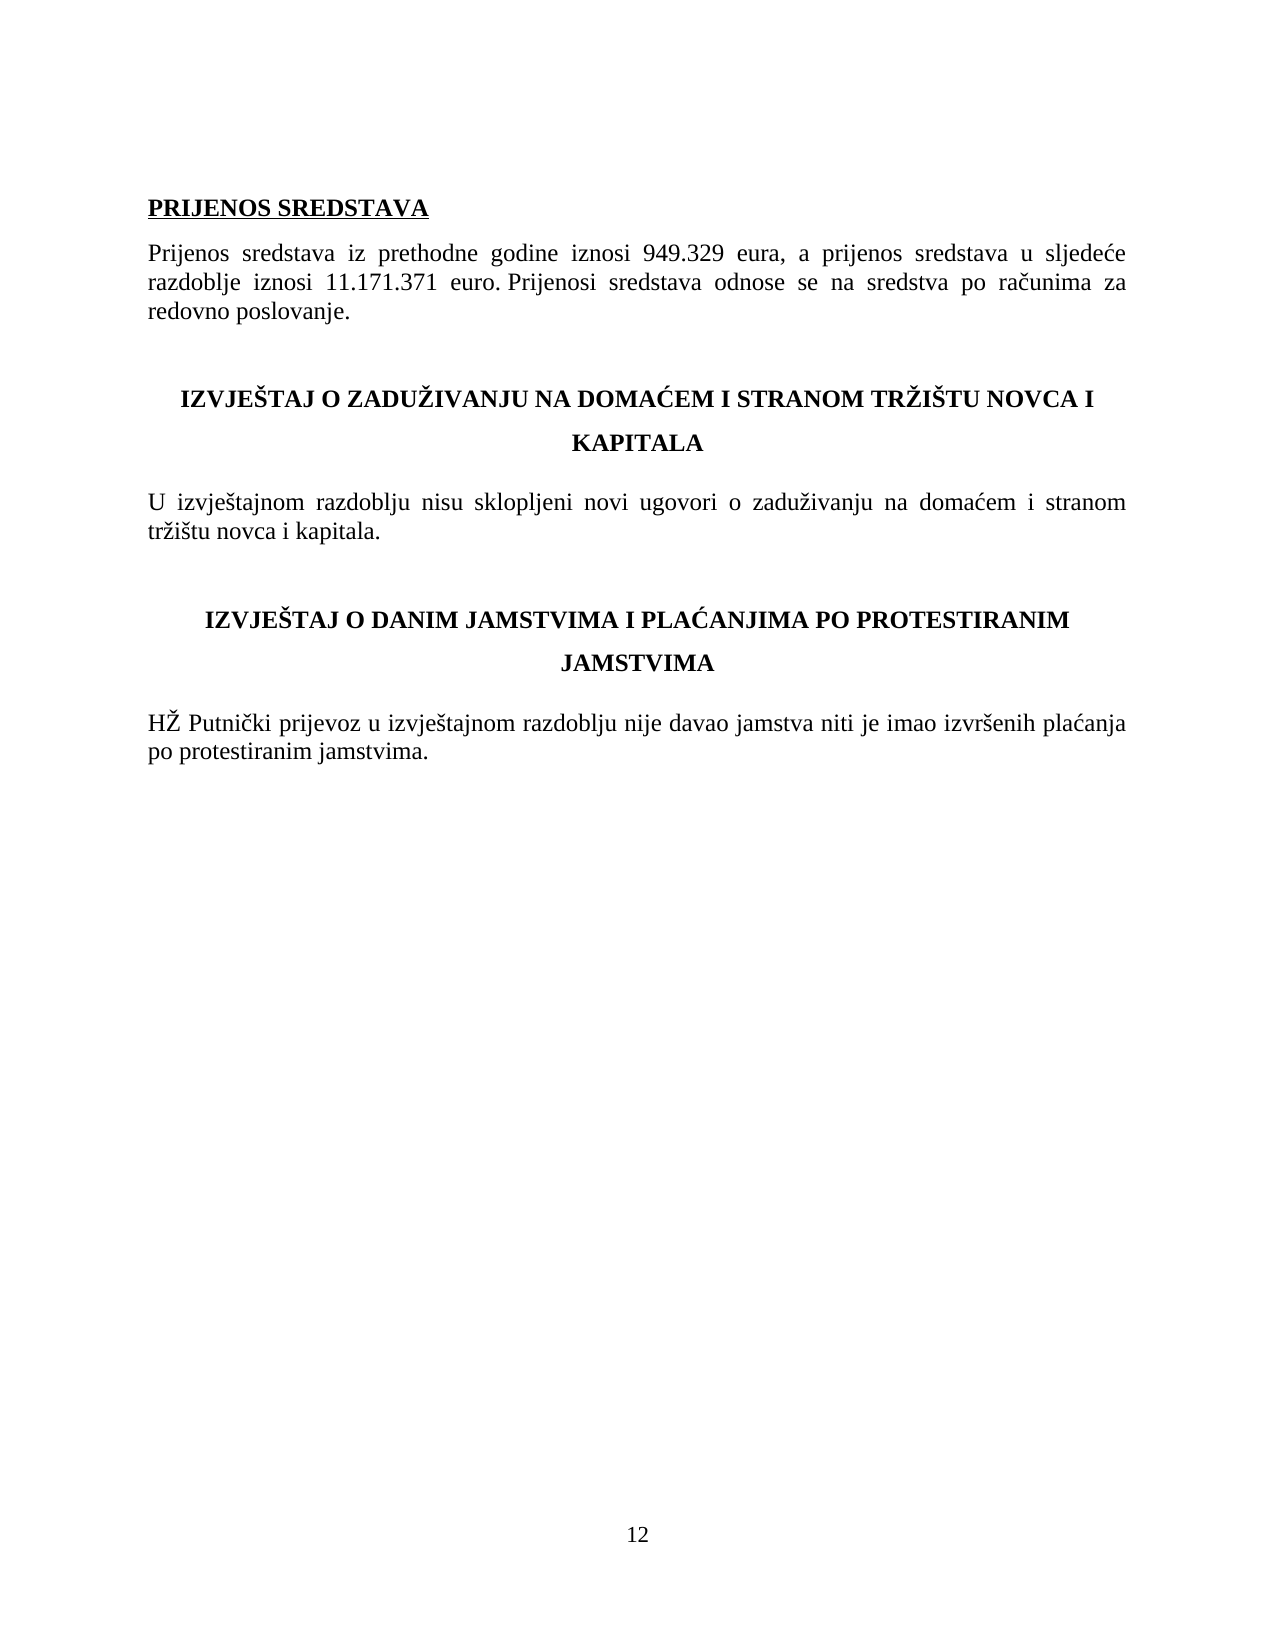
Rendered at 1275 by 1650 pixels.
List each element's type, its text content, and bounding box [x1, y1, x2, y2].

text Prijenos sredstava iz prethodne godine iznosi 949.329 eura, a prijenos sredstava u sljedeće razdoblje iznosi 11.171.371 euro. Prijenosi sredstava odnose se na sredstva po računima za redovno poslovanje. [148, 238, 1127, 325]
text IZVJEŠTAJ O DANIM JAMSTVIMA I PLAĆANJIMA PO PROTESTIRANIM JAMSTVIMA [148, 562, 1127, 677]
text PRIJENOS SREDSTAVA [148, 193, 1127, 222]
text IZVJEŠTAJ O ZADUŽIVANJU NA DOMAĆEM I STRANOM TRŽIŠTU NOVCA I KAPITALA [148, 341, 1127, 456]
text U izvještajnom razdoblju nisu sklopljeni novi ugovori o zaduživanju na domaćem i stranom tržištu novca i kapitala. [148, 487, 1127, 545]
text HŽ Putnički prijevoz u izvještajnom razdoblju nije davao jamstva niti je imao izvršenih plaćanja po protestiranim jamstvima. [148, 708, 1127, 765]
